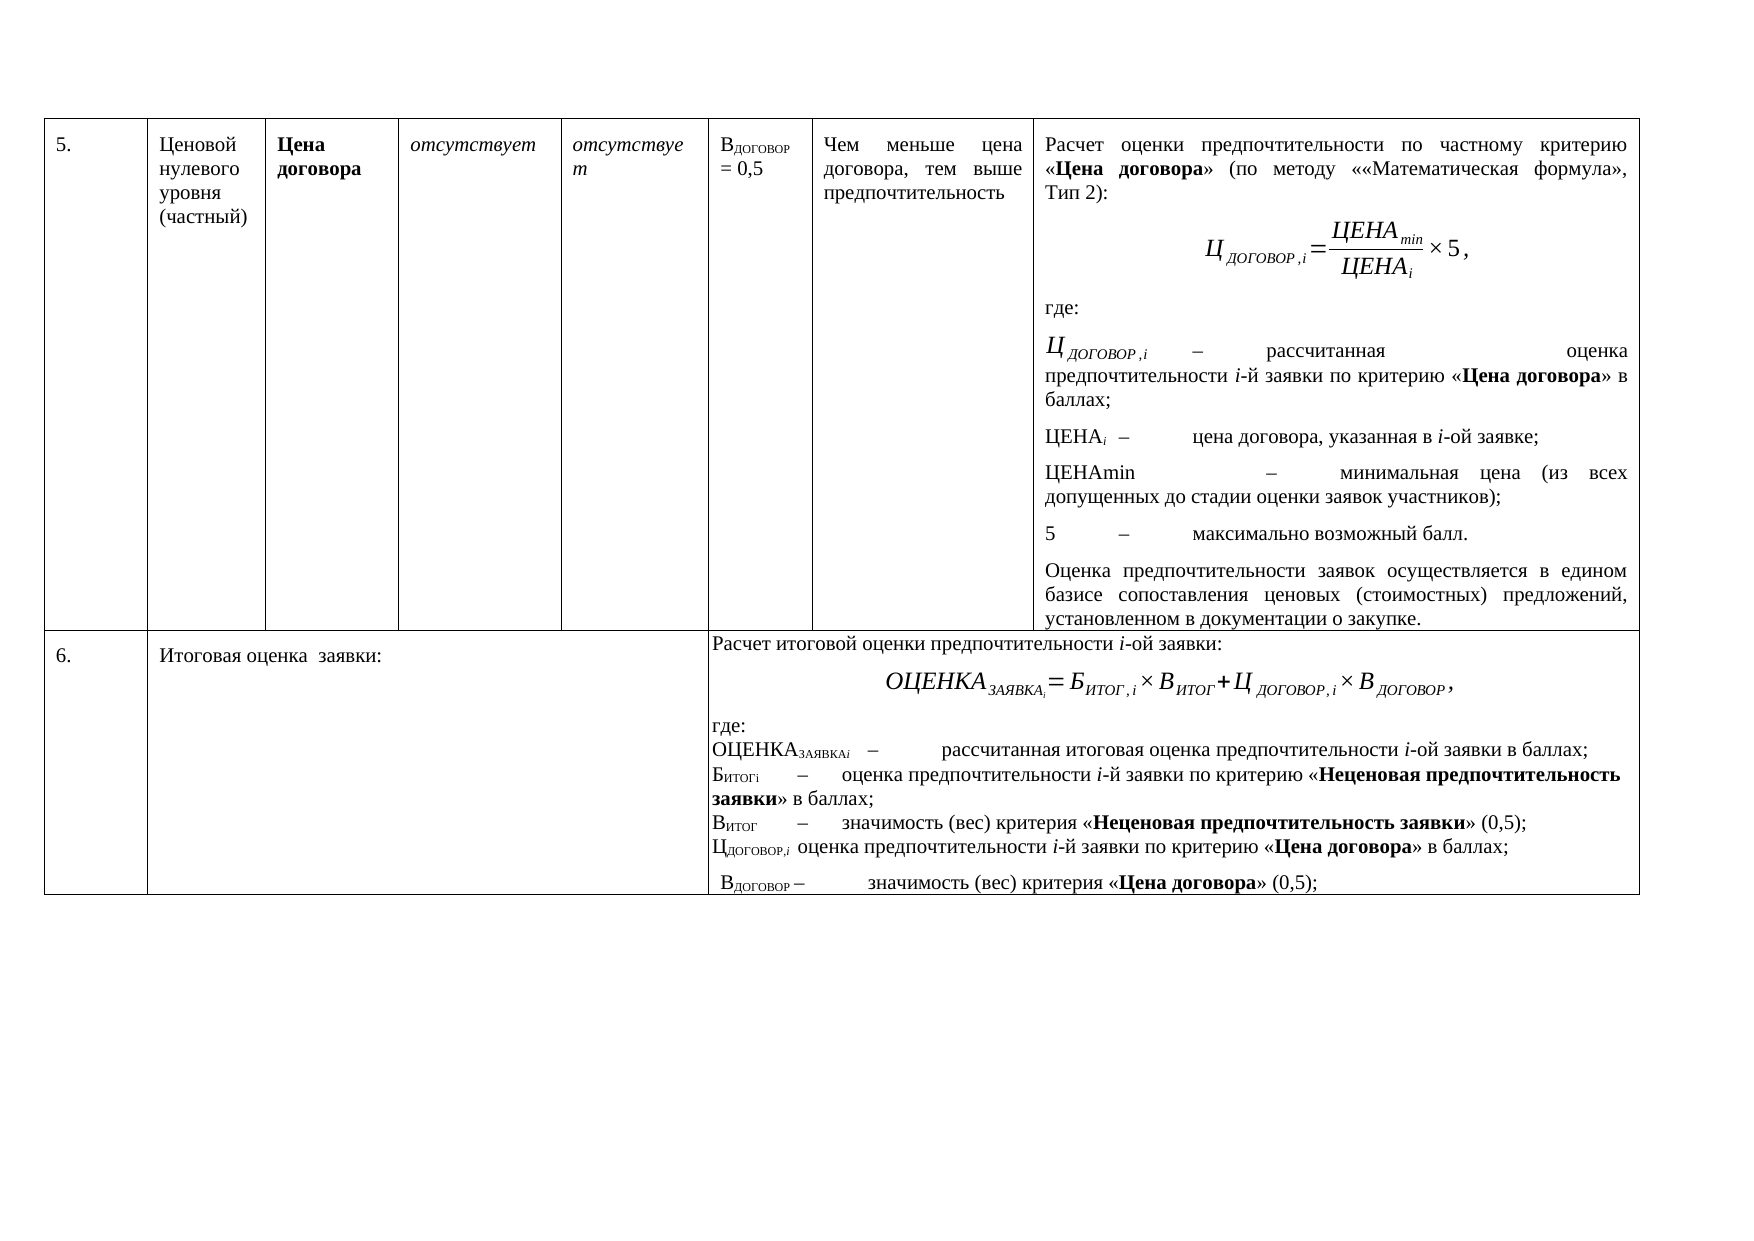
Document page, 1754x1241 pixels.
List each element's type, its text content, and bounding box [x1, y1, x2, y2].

table_cell 6. [45, 631, 147, 894]
table_cell Цена договора [266, 119, 398, 630]
table_cell Чем меньше цена договора, тем выше предпочтительность [813, 119, 1033, 630]
table_cell Расчет итоговой оценки предпочтительности i-ой заявки: где: ОЦЕНКАЗАЯВКАi – рассчитанная итоговая оценка предпочтительности i-ой заявки в баллах; БИТОГi – оценка предпочтительности i-й заявки по критерию «Неценовая предпочтительность заявки» в баллах; ВИТОГ – значимость (вес) критерия «Неценовая предпочтительность заявки» (0,5); ЦДОГОВОР,i оценка предпочтительности i-й заявки по критерию «Цена договора» в баллах; ВДОГОВОР – значимость (вес) критерия «Цена договора» (0,5); [709, 631, 1639, 894]
table_cell отсутствует [562, 119, 708, 630]
table_cell Ценовой нулевого уровня (частный) [148, 119, 265, 630]
table_cell отсутствует [399, 119, 561, 630]
table_cell Итоговая оценка заявки: [148, 631, 708, 894]
table_cell 5. [45, 119, 147, 630]
table_cell ВДОГОВОР = 0,5 [709, 119, 812, 630]
table_cell Расчет оценки предпочтительности по частному критерию «Цена договора» (по методу ««Математическая формула», Тип 2): где: – рассчитанная оценка предпочтительности i-й заявки по критерию «Цена договора» в баллах; ЦЕНАi – цена договора, указанная в i-ой заявке; ЦЕНАmin – минимальная цена (из всех допущенных до стадии оценки заявок участников); 5 – максимально возможный балл. Оценка предпочтительности заявок осуществляется в едином базисе сопоставления ценовых (стоимостных) предложений, установленном в документации о закупке. [1034, 119, 1639, 630]
